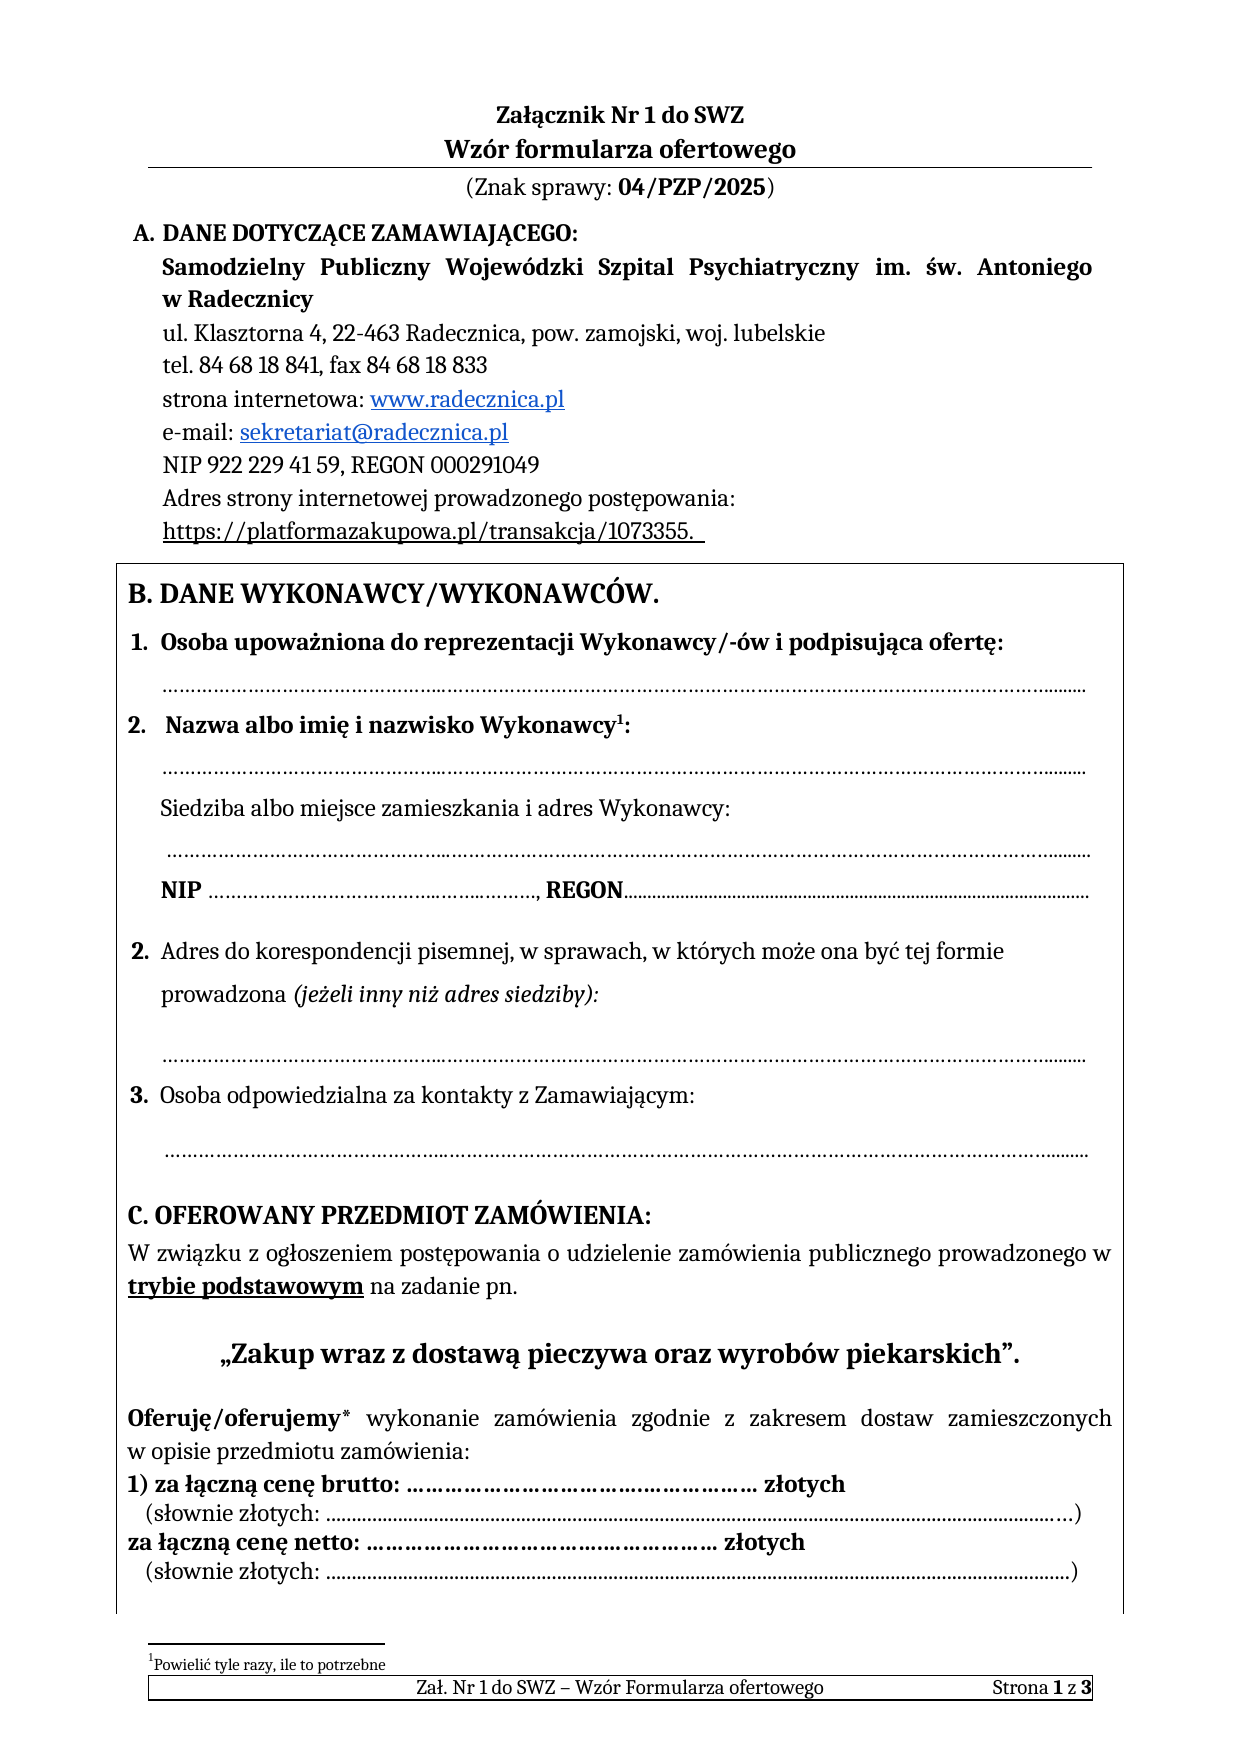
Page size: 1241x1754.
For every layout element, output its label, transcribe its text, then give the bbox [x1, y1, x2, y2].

text (Znak sprawy: 04/PZP/2025) [148, 173, 1092, 201]
text Załącznik Nr 1 do SWZ [148, 101, 1092, 129]
list Samodzielny Publiczny Wojewódzki Szpital Psychiatryczny im. św. Antoniego w Radecznicy [162, 252, 1092, 314]
text Wzór formularza ofertowego [148, 134, 1092, 167]
list strona internetowa: www.radecznica.pl [162, 384, 1092, 413]
table_header B. DANE WYKONAWCY/WYKONAWCÓW. Osoba upoważniona do reprezentacji Wykonawcy/-ów i podpisująca ofertę: …………………………………………..……………………………………………………………………………………………........ Nazwa albo imię i nazwisko Wykonawcy: …………………………………………..……………………………………………………………………………………………........ Siedziba albo miejsce zamieszkania i adres Wykonawcy: …………………………………………..……………………………………………………………………………………………........ NIP …………………………………..……..………, REGON................................................................................................... Adres do korespondencji pisemnej, w sprawach, w których może ona być tej formie prowadzona (jeżeli inny niż adres siedziby): …………………………………………..……………………………………………………………………………………………........ Osoba odpowiedzialna za kontakty z Zamawiającym: …………………………………………..……………………………………………………………………………………………........ [117, 564, 1123, 1187]
list Adres strony internetowej prowadzonego postępowania: [162, 483, 1092, 512]
list ul. Klasztorna 4, 22-463 Radecznica, pow. zamojski, woj. lubelskie [162, 318, 1092, 347]
list tel. 84 68 18 841, fax 84 68 18 833 [162, 351, 1092, 380]
list e-mail: sekretariat@radecznica.pl [162, 417, 1092, 446]
list NIP 922 229 41 59, REGON 000291049 [162, 451, 1092, 479]
list https://platformazakupowa.pl/transakcja/1073355. [162, 517, 1092, 545]
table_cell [117, 1187, 1123, 1614]
list DANE DOTYCZĄCE ZAMAWIAJĄCEGO: [133, 219, 1092, 248]
